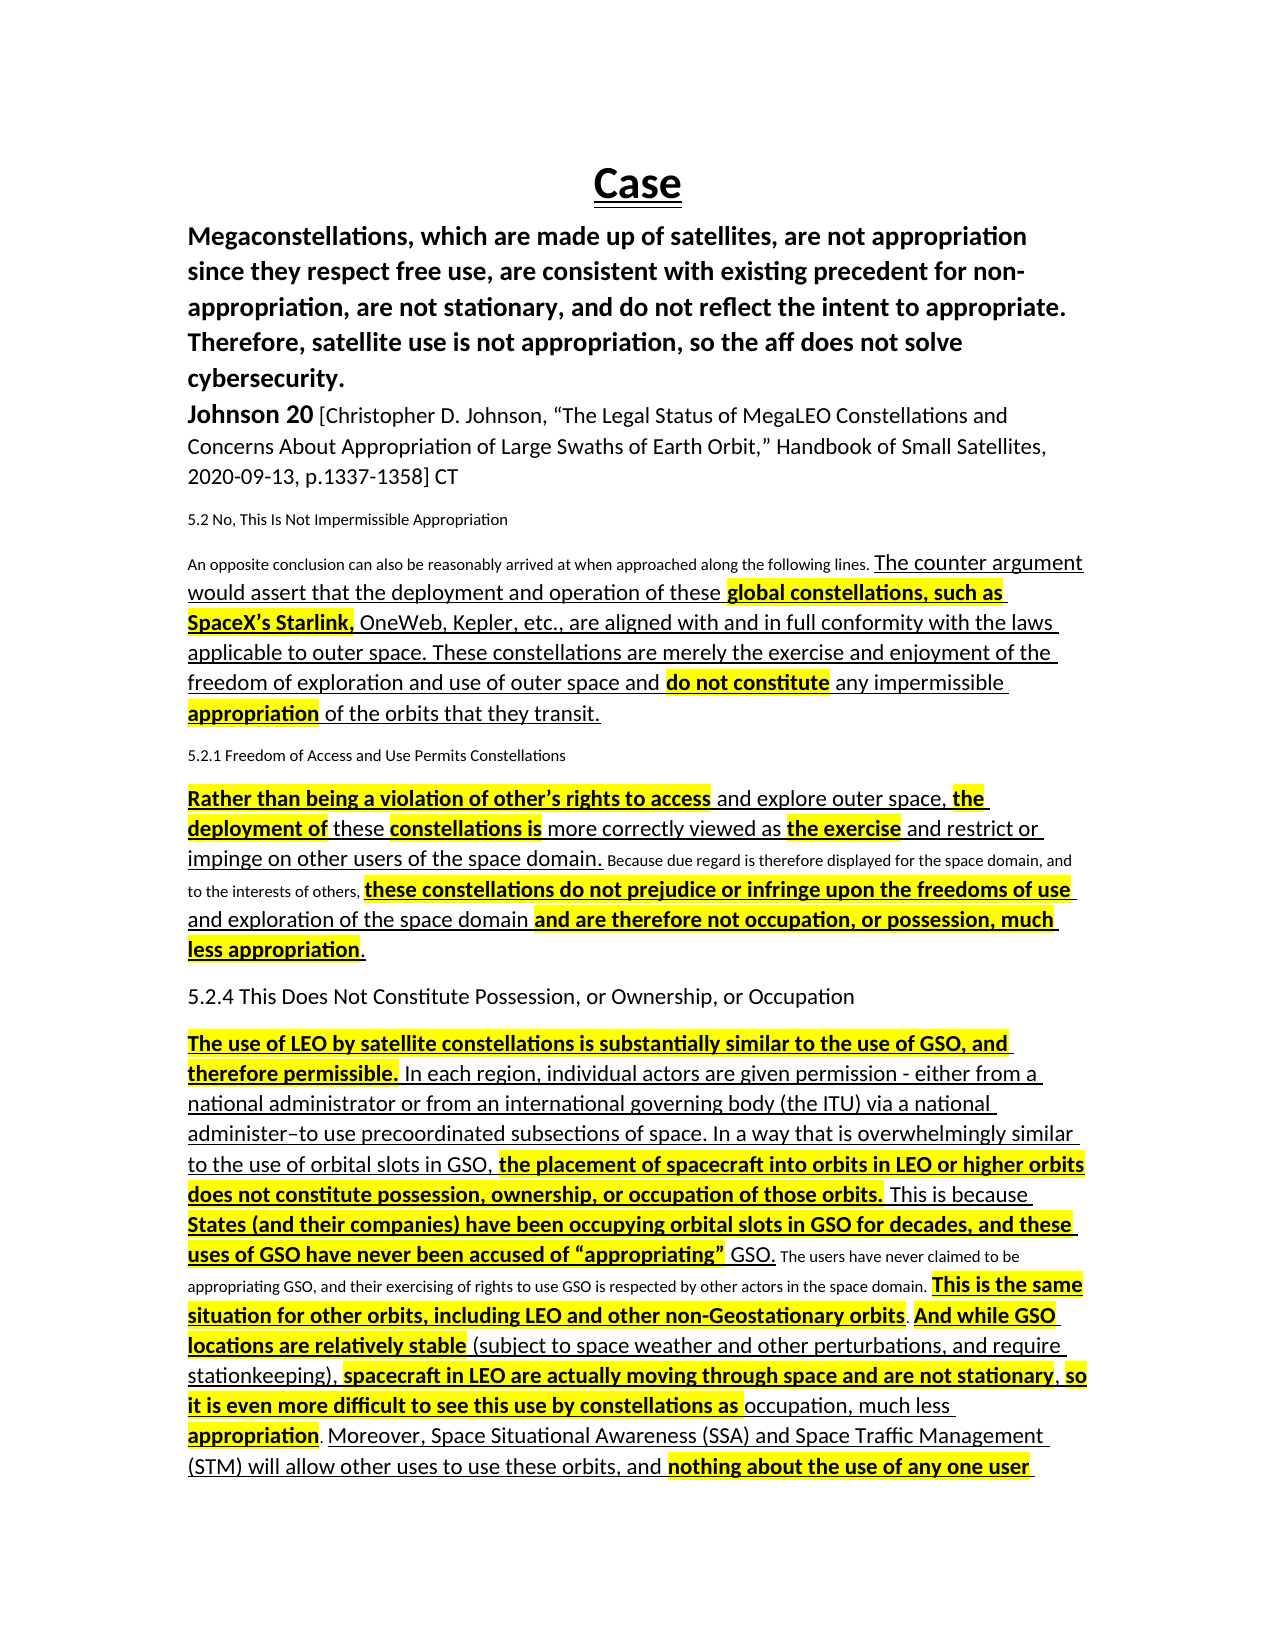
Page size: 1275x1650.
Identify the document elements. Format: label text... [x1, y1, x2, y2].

text 5.2 No, This Is Not Impermissible Appropriation [187, 509, 1087, 529]
text Johnson 20 [Christopher D. Johnson, “The Legal Status of MegaLEO Constellations and Concerns About Appropriation of Large Swaths of Earth Orbit,” Handbook of Small Satellites, 2020-09-13, p.1337-1358] CT [187, 397, 1087, 490]
subtitle Case [187, 154, 1087, 210]
text 5.2.1 Freedom of Access and Use Permits Constellations [187, 746, 1087, 766]
text 5.2.4 This Does Not Constitute Possession, or Ownership, or Occupation [187, 982, 1087, 1010]
text Rather than being a violation of other’s rights to access and explore outer space, the deployment of these constellations is more correctly viewed as the exercise and restrict or impinge on other users of the space domain. Because due regard is therefore displayed for the space domain, and to the interests of others, these constellations do not prejudice or infringe upon the freedoms of use and exploration of the space domain and are therefore not occupation, or possession, much less appropriation. [187, 784, 1087, 963]
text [187, 1386, 1087, 1480]
subtitle Megaconstellations, which are made up of satellites, are not appropriation since they respect free use, are consistent with existing precedent for non-appropriation, are not stationary, and do not reflect the intent to appropriate. Therefore, satellite use is not appropriation, so the aff does not solve cybersecurity. [187, 219, 1087, 394]
text An opposite conclusion can also be reasonably arrived at when approached along the following lines. The counter argument would assert that the deployment and operation of these global constellations, such as SpaceX’s Starlink, OneWeb, Kepler, etc., are aligned with and in full conformity with the laws applicable to outer space. These constellations are merely the exercise and enjoyment of the freedom of exploration and use of outer space and do not constitute any impermissible appropriation of the orbits that they transit. [187, 548, 1087, 727]
